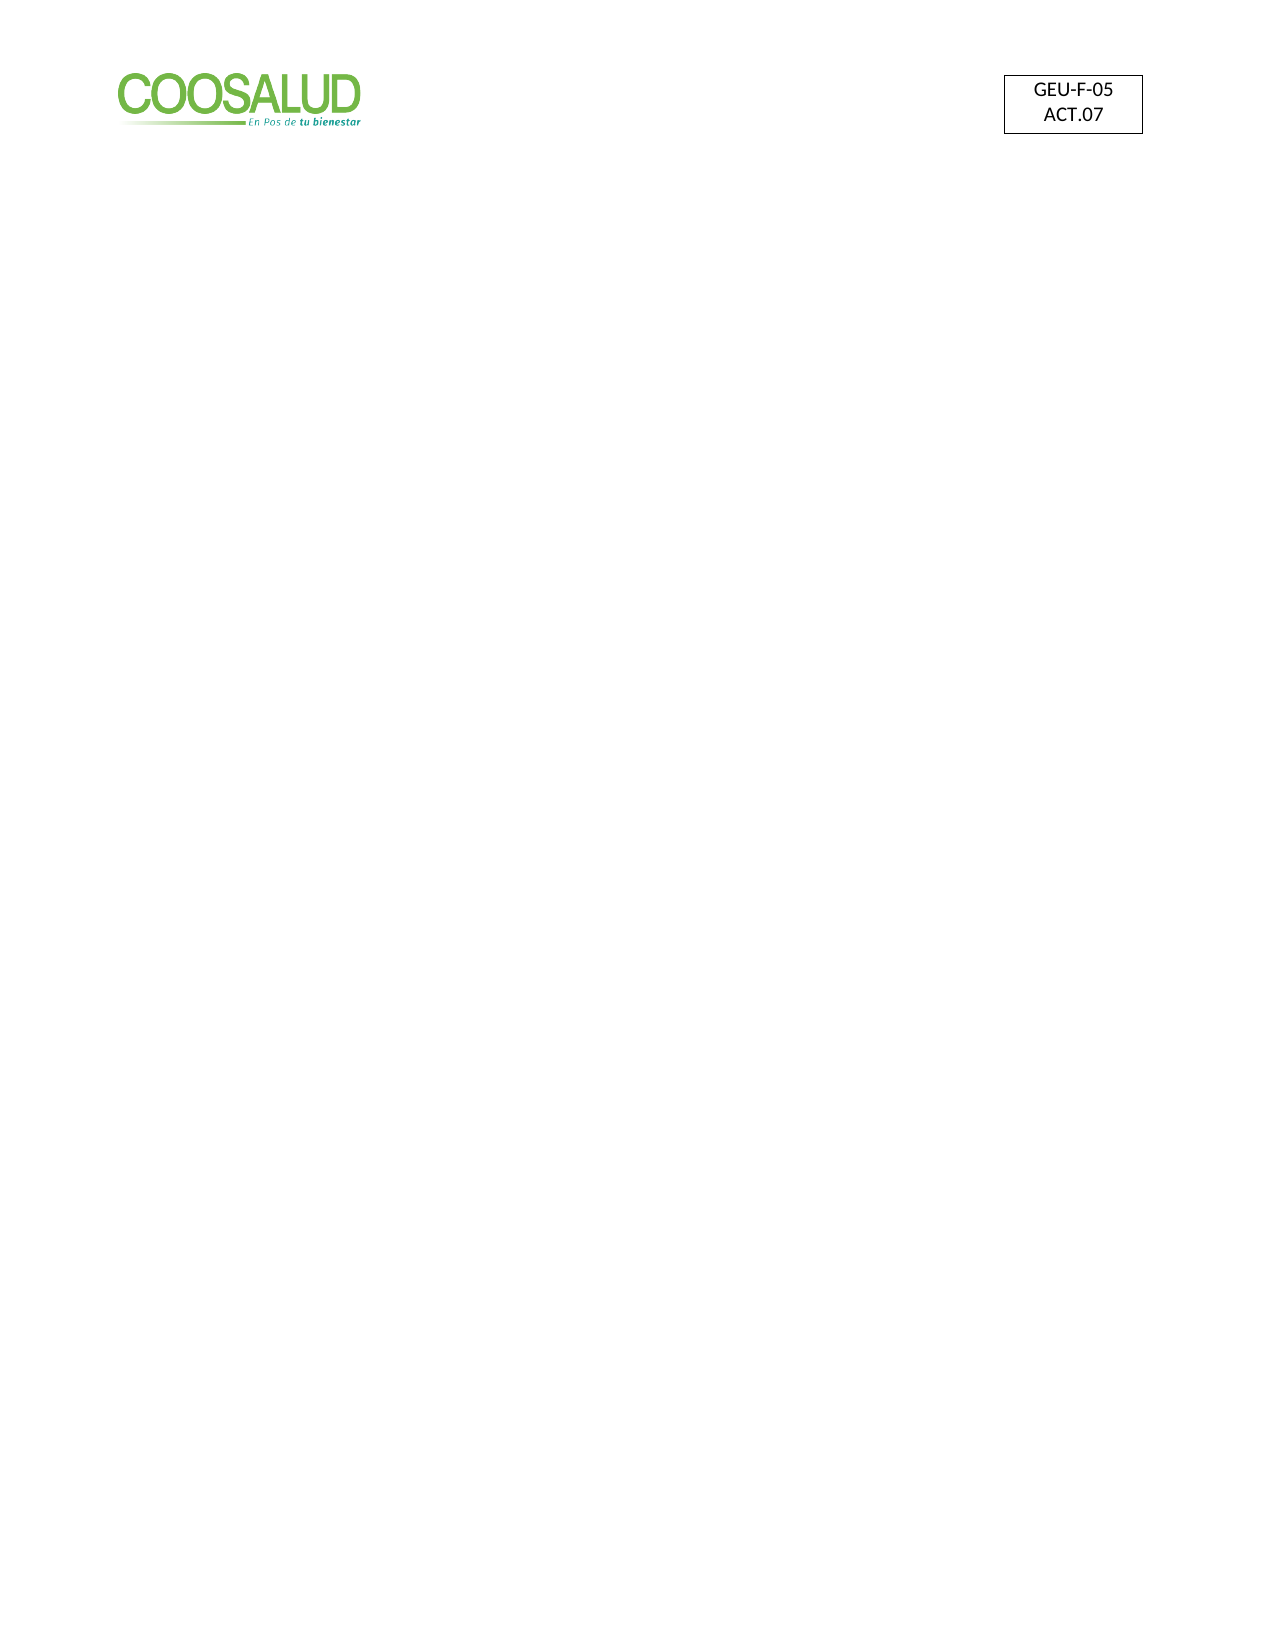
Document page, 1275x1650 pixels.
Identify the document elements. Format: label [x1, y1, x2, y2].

picture [118, 73, 361, 126]
